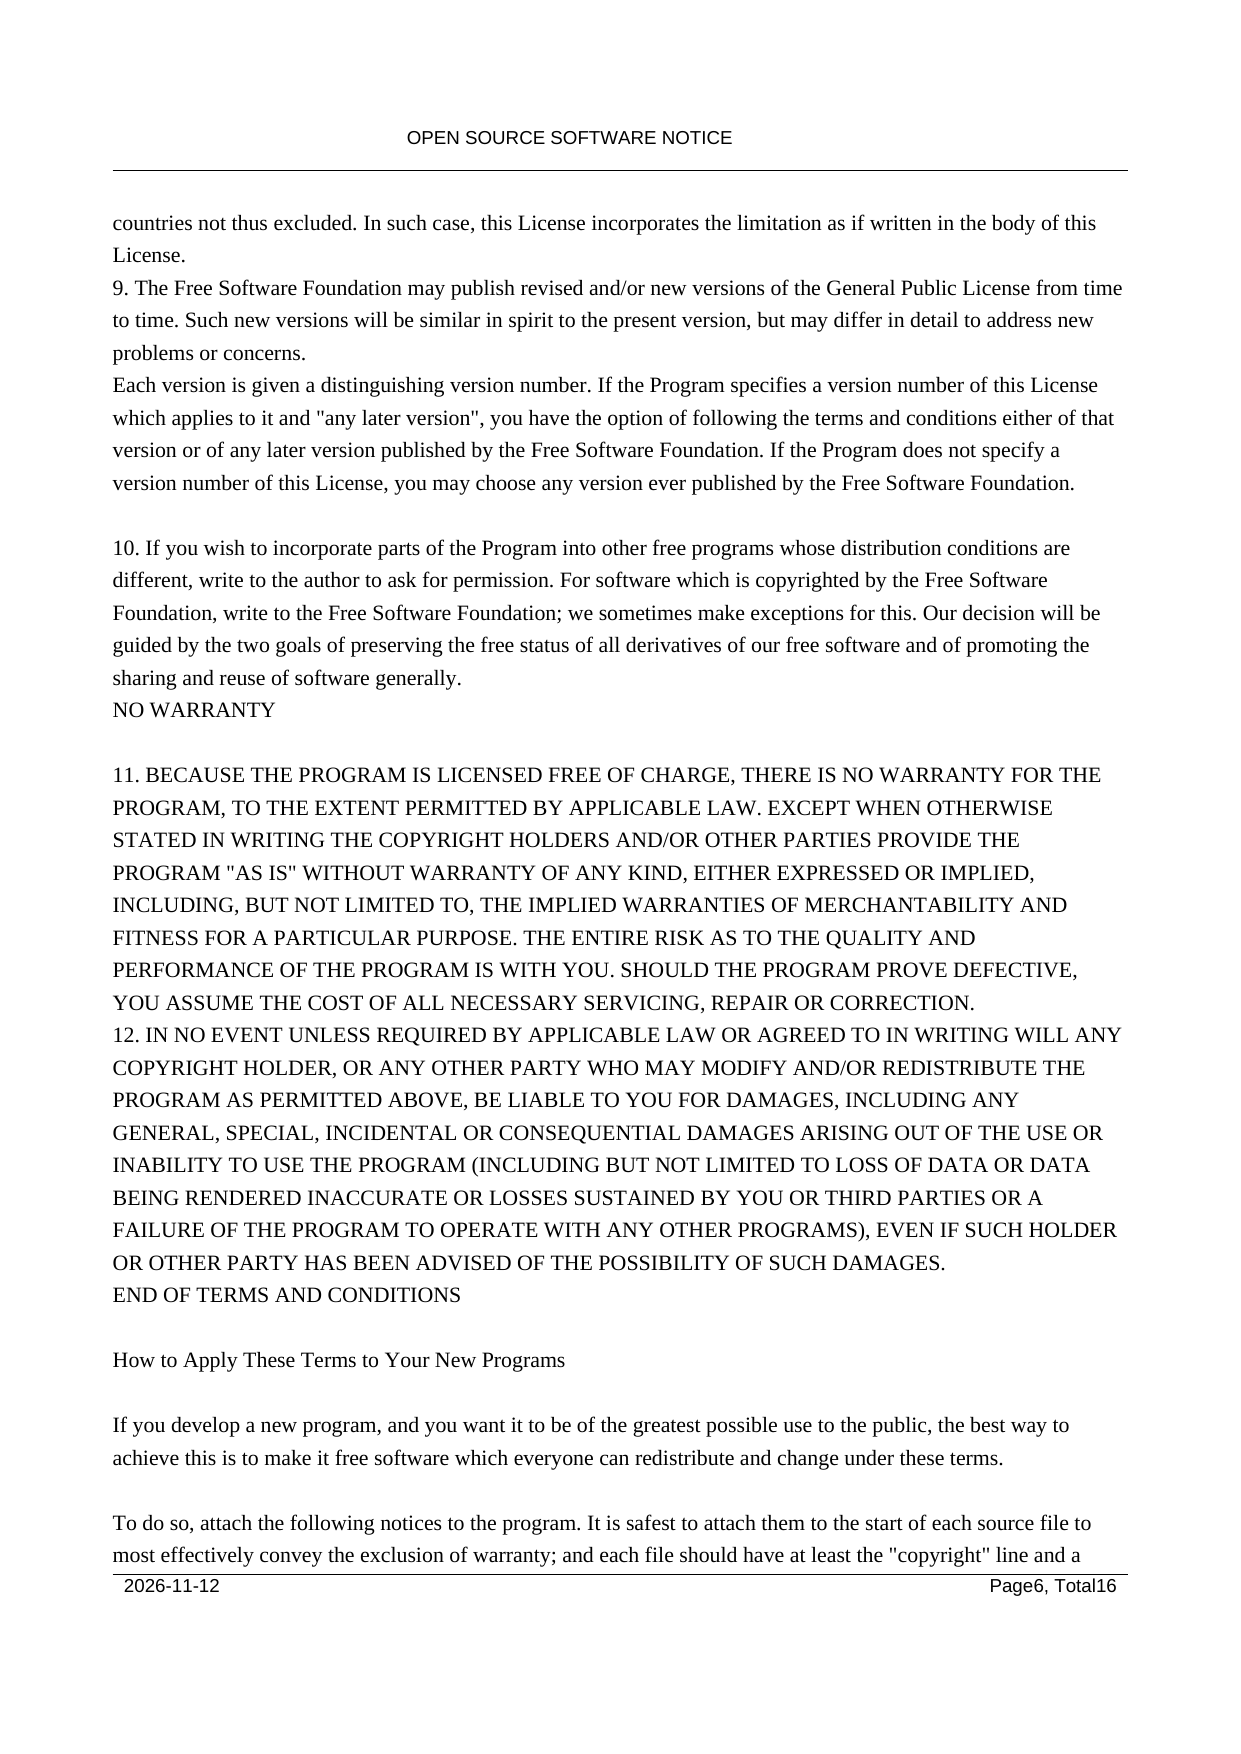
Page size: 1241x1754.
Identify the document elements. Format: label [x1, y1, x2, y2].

text [112, 206, 1128, 1571]
